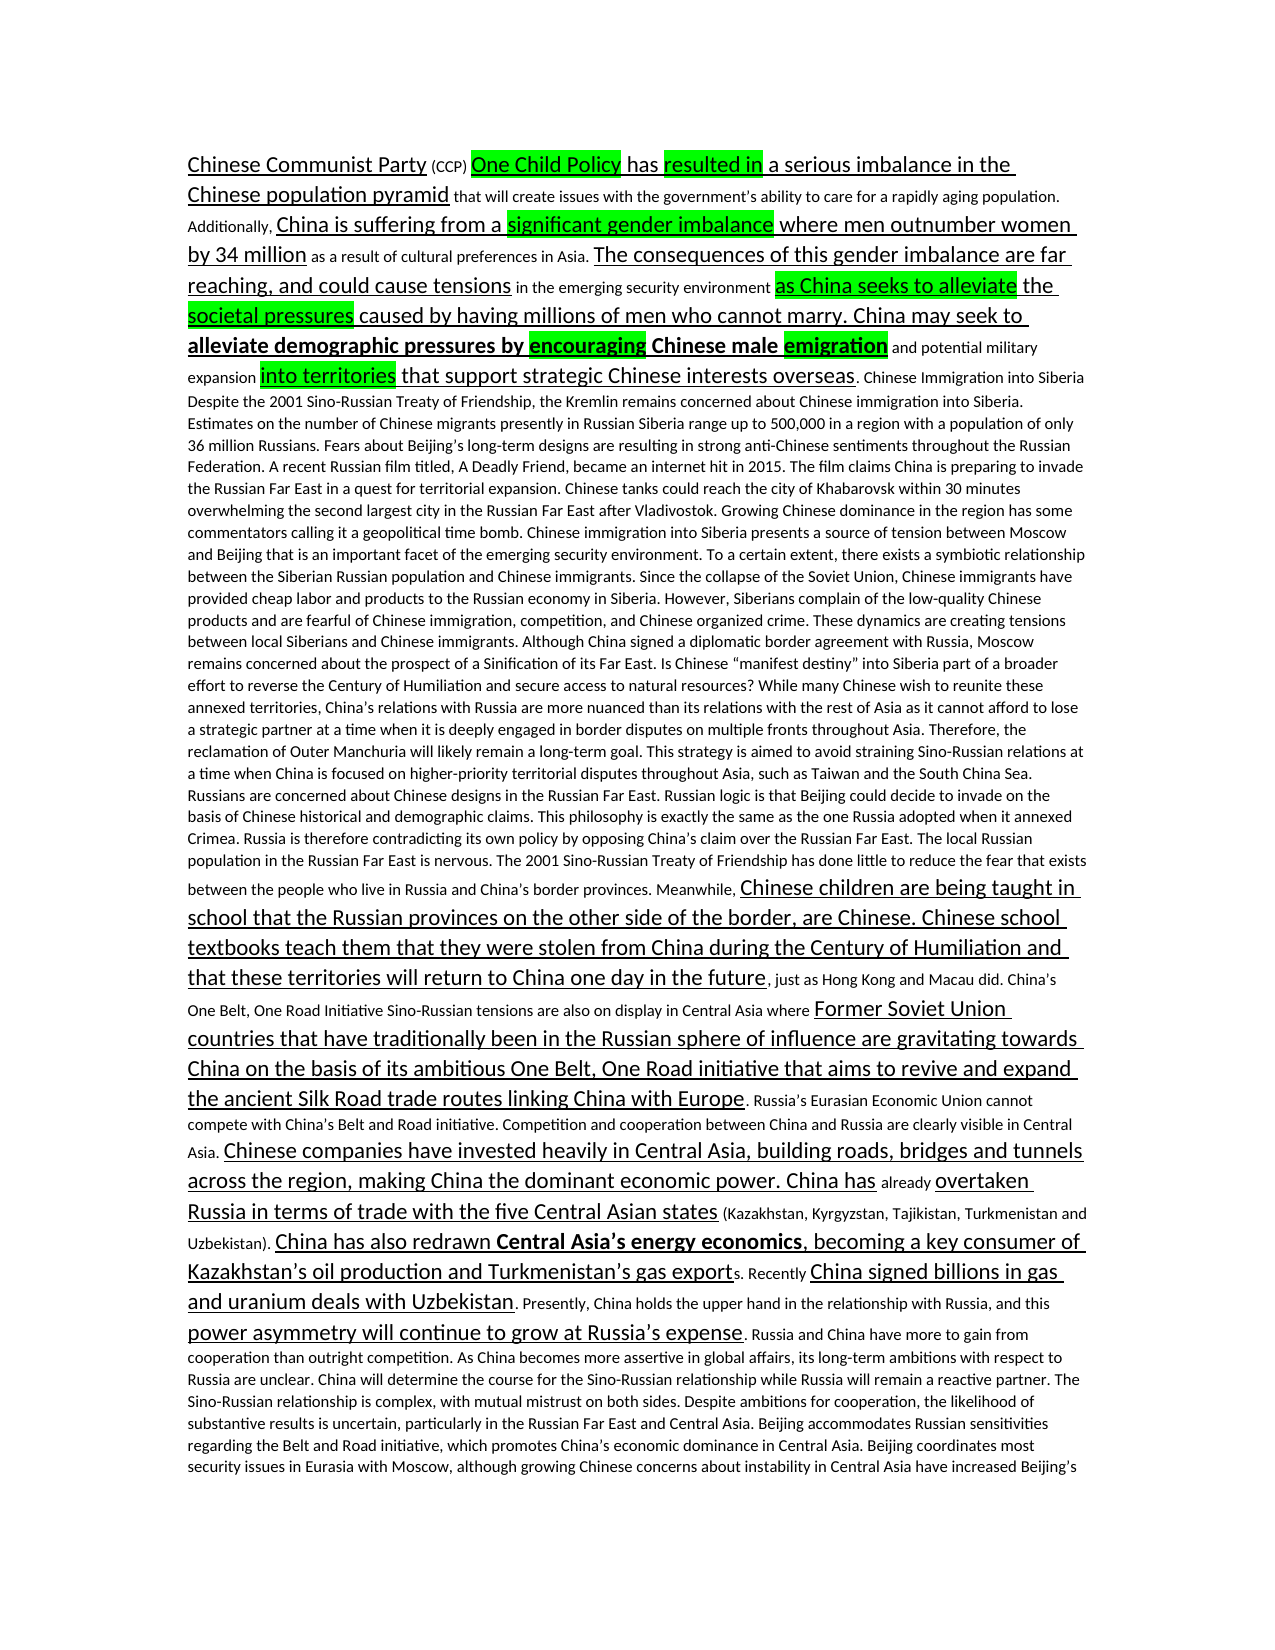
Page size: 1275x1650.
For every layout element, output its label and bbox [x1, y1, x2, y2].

text [187, 150, 1087, 1477]
